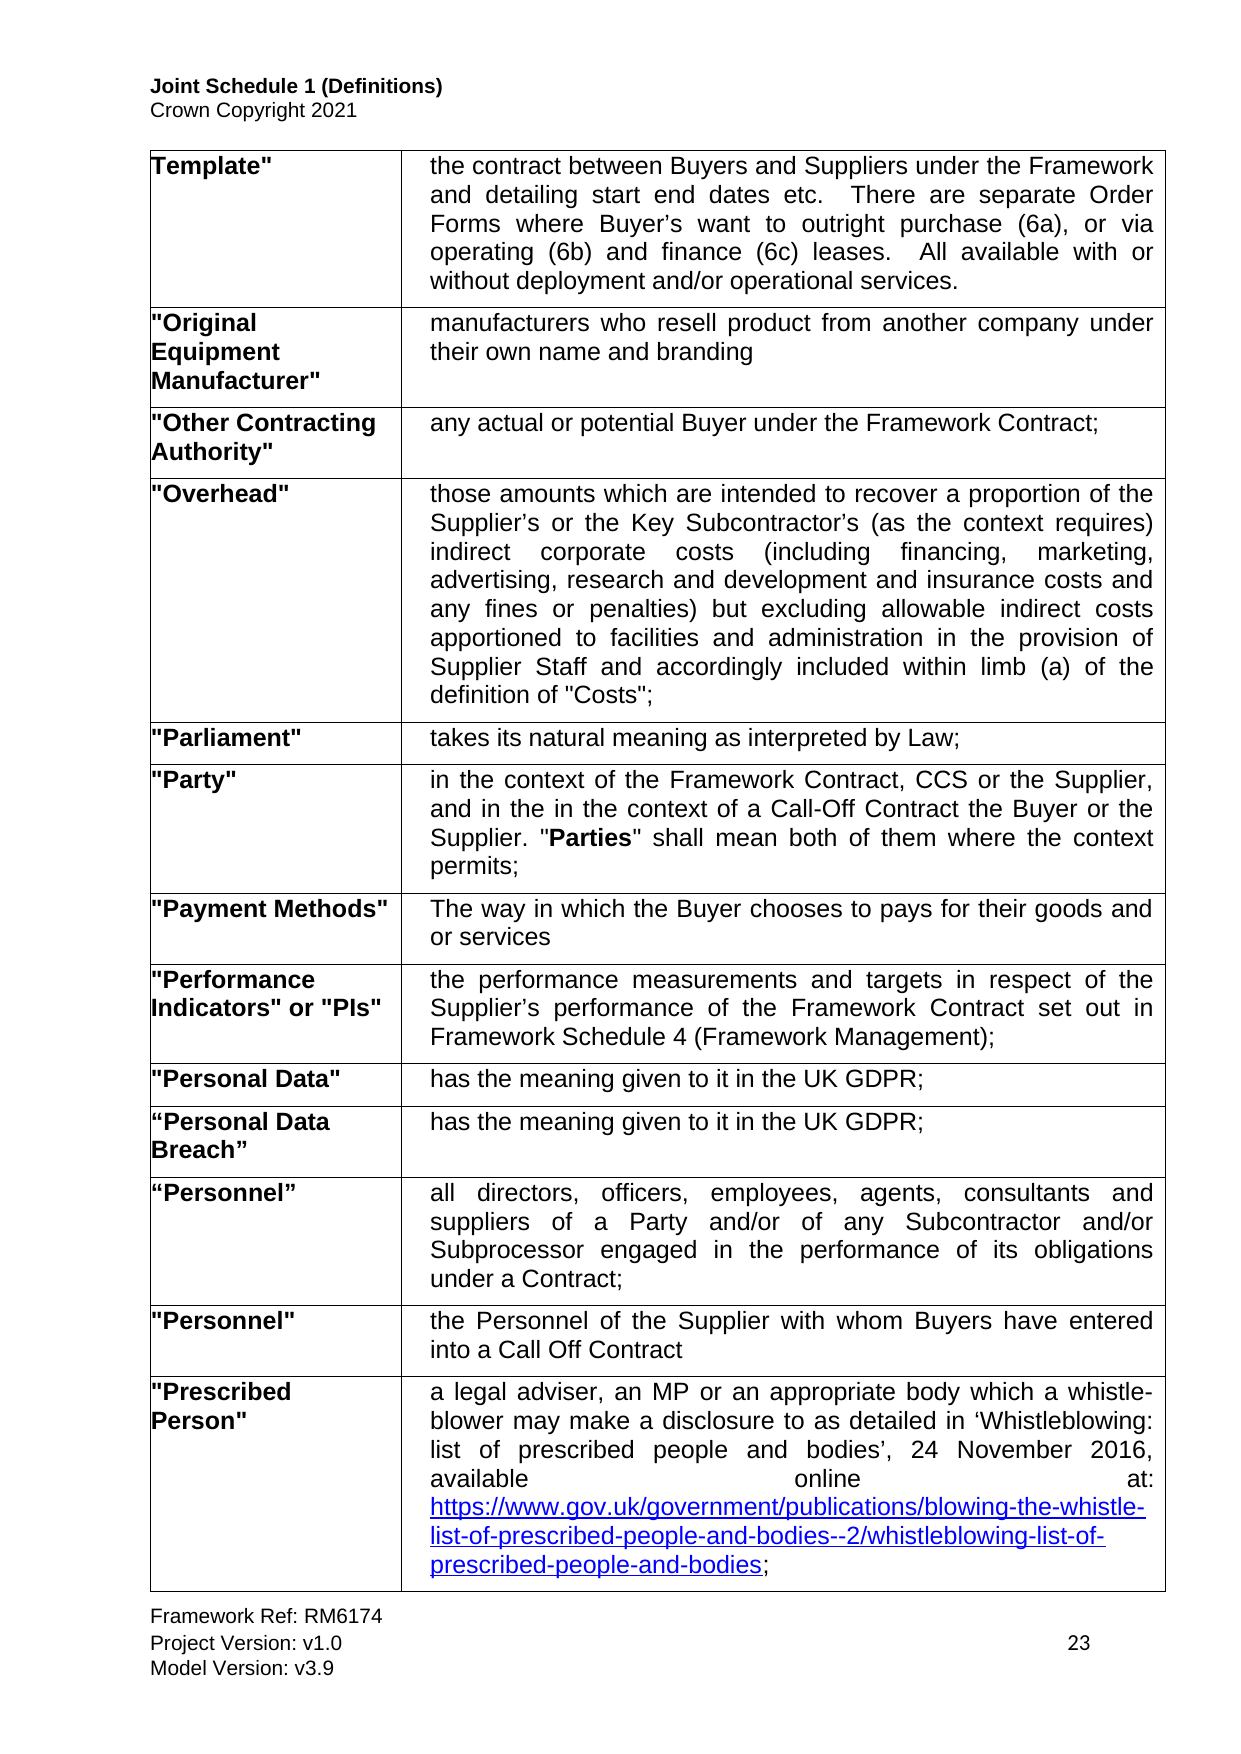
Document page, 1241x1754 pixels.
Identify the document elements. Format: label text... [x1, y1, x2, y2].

table_cell "Overhead" [151, 479, 401, 722]
table_cell "Payment Methods" [151, 894, 401, 963]
table_cell “Personnel” [151, 1178, 401, 1305]
table_cell “Personal Data Breach” [151, 1107, 401, 1177]
table_cell "Prescribed Person" [151, 1377, 401, 1591]
table_cell any actual or potential Buyer under the Framework Contract; [402, 408, 1165, 478]
table_cell "Performance Indicators" or "PIs" [151, 965, 401, 1063]
table_cell the Personnel of the Supplier with whom Buyers have entered into a Call Off Contract [402, 1306, 1165, 1376]
table_cell those amounts which are intended to recover a proportion of the Supplier’s or the Key Subcontractor’s (as the context requires) indirect corporate costs (including financing, marketing, advertising, research and development and insurance costs and any fines or penalties) but excluding allowable indirect costs apportioned to facilities and administration in the provision of Supplier Staff and accordingly included within limb (a) of the definition of "Costs"; [402, 479, 1165, 722]
table_cell The way in which the Buyer chooses to pays for their goods and or services [402, 894, 1165, 963]
table_cell takes its natural meaning as interpreted by Law; [402, 723, 1165, 764]
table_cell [402, 151, 1165, 307]
table_cell "Party" [151, 765, 401, 892]
table_cell in the context of the Framework Contract, CCS or the Supplier, and in the in the context of a Call-Off Contract the Buyer or the Supplier. "Parties" shall mean both of them where the context permits; [402, 765, 1165, 892]
table_cell manufacturers who resell product from another company under their own name and branding [402, 308, 1165, 407]
table_cell all directors, officers, employees, agents, consultants and suppliers of a Party and/or of any Subcontractor and/or Subprocessor engaged in the performance of its obligations under a Contract; [402, 1178, 1165, 1305]
table_cell has the meaning given to it in the UK GDPR; [402, 1107, 1165, 1177]
table_cell "Personal Data" [151, 1064, 401, 1106]
table_cell a legal adviser, an MP or an appropriate body which a whistle-blower may make a disclosure to as detailed in ‘Whistleblowing: list of prescribed people and bodies’, 24 November 2016, available online at: https://www.gov.uk/government/publications/blowing-the-whistle-list-of-prescribed-people-and-bodies--2/whistleblowing-list-of-prescribed-people-and-bodies; [402, 1377, 1165, 1591]
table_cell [151, 151, 401, 307]
table_cell "Personnel" [151, 1306, 401, 1376]
table_cell "Parliament" [151, 723, 401, 764]
table_cell the performance measurements and targets in respect of the Supplier’s performance of the Framework Contract set out in Framework Schedule 4 (Framework Management); [402, 965, 1165, 1063]
table_cell "Original Equipment Manufacturer" [151, 308, 401, 407]
table_cell "Other Contracting Authority" [151, 408, 401, 478]
table_cell has the meaning given to it in the UK GDPR; [402, 1064, 1165, 1106]
